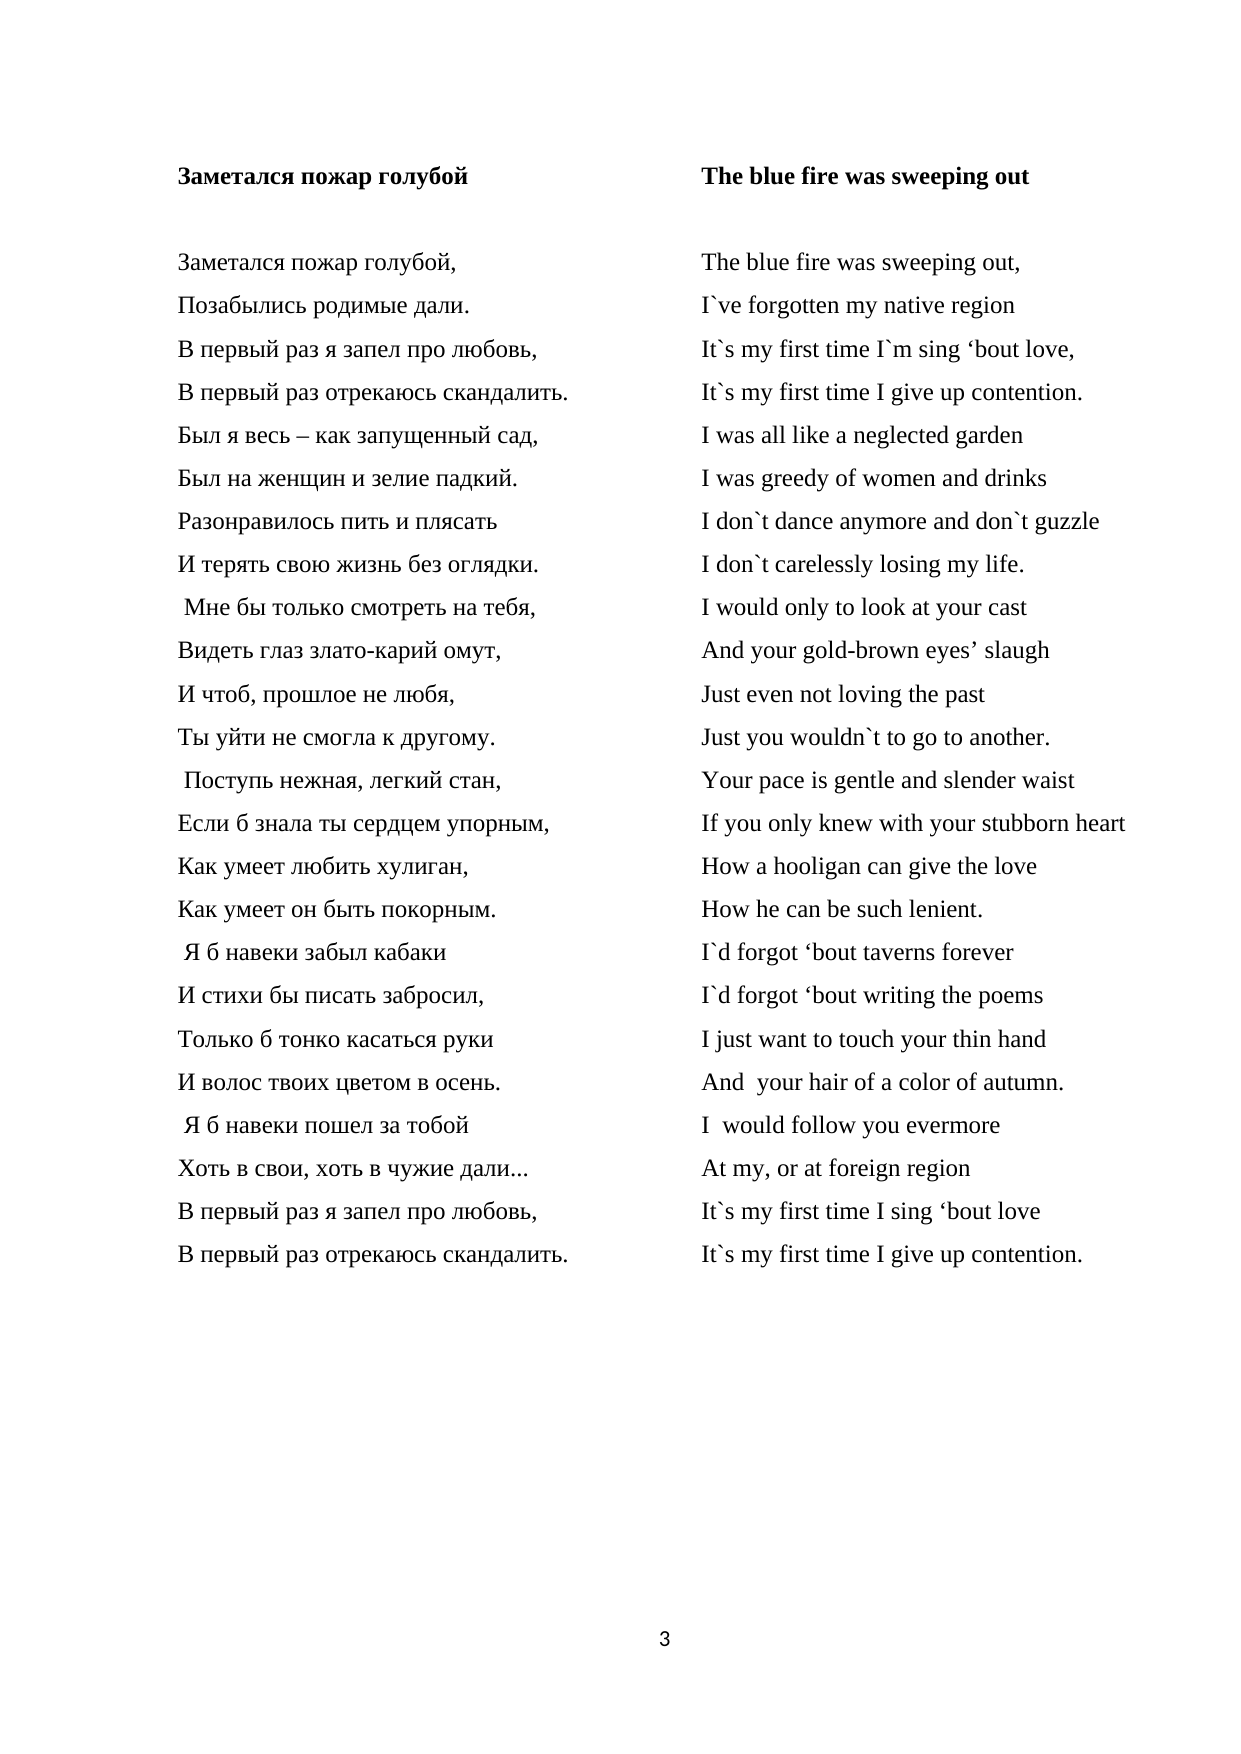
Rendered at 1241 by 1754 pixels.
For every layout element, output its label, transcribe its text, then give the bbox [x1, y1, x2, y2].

text В первый раз я запел про любовь, [177, 1196, 627, 1225]
text I`d forgot ‘bout writing the poems [701, 981, 1152, 1009]
text Как умеет любить хулиган, [177, 851, 627, 880]
text Just even not loving the past [701, 679, 1152, 707]
text Как умеет он быть покорным. [177, 894, 627, 923]
text И чтоб, прошлое не любя, [177, 679, 627, 707]
text И терять свою жизнь без оглядки. [177, 549, 627, 578]
text Был я весь – как запущенный сад, [177, 420, 627, 449]
text Я б навеки забыл кабаки [177, 937, 627, 966]
text Поступь нежная, легкий стан, [177, 765, 627, 794]
text I would follow you evermore [701, 1110, 1152, 1139]
text Только б тонко касаться руки [177, 1024, 627, 1052]
text В первый раз отрекаюсь скандалить. [177, 1239, 627, 1268]
text At my, or at foreign region [701, 1153, 1152, 1182]
text I would only to look at your cast [701, 592, 1152, 621]
text How a hooligan can give the love [701, 851, 1152, 880]
text Я б навеки пошел за тобой [177, 1110, 627, 1139]
text I don`t dance anymore and don`t guzzle [701, 506, 1152, 535]
text Если б знала ты сердцем упорным, [177, 808, 627, 837]
text Мне бы только смотреть на тебя, [177, 592, 627, 621]
text I just want to touch your thin hand [701, 1024, 1152, 1052]
text I don`t carelessly losing my life. [701, 549, 1152, 578]
text It`s my first time I`m sing ‘bout love, [701, 334, 1152, 362]
text It`s my first time I give up contention. [701, 377, 1152, 406]
text В первый раз я запел про любовь, [177, 334, 627, 362]
text Заметался пожар голубой [177, 161, 627, 190]
text The blue fire was sweeping out [701, 161, 1152, 190]
text It`s my first time I sing ‘bout love [701, 1196, 1152, 1225]
text Your pace is gentle and slender waist [701, 765, 1152, 794]
text I was greedy of women and drinks [701, 463, 1152, 492]
text Видеть глаз злато-карий омут, [177, 636, 627, 664]
text В первый раз отрекаюсь скандалить. [177, 377, 627, 406]
text Разонравилось пить и плясать [177, 506, 627, 535]
text I was all like a neglected garden [701, 420, 1152, 449]
text И волос твоих цветом в осень. [177, 1067, 627, 1096]
text If you only knew with your stubborn heart [701, 808, 1152, 837]
text Ты уйти не смогла к другому. [177, 722, 627, 751]
text How he can be such lenient. [701, 894, 1152, 923]
text Заметался пожар голубой, [177, 247, 627, 276]
text I`ve forgotten my native region [701, 291, 1152, 319]
text And your gold-brown eyes’ slaugh [701, 636, 1152, 664]
text I`d forgot ‘bout taverns forever [701, 937, 1152, 966]
text The blue fire was sweeping out, [701, 247, 1152, 276]
text Хоть в свои, хоть в чужие дали... [177, 1153, 627, 1182]
text Позабылись родимые дали. [177, 291, 627, 319]
text Был на женщин и зелие падкий. [177, 463, 627, 492]
text And your hair of a color of autumn. [701, 1067, 1152, 1096]
text Just you wouldn`t to go to another. [701, 722, 1152, 751]
text It`s my first time I give up contention. [701, 1239, 1152, 1268]
text И стихи бы писать забросил, [177, 981, 627, 1009]
